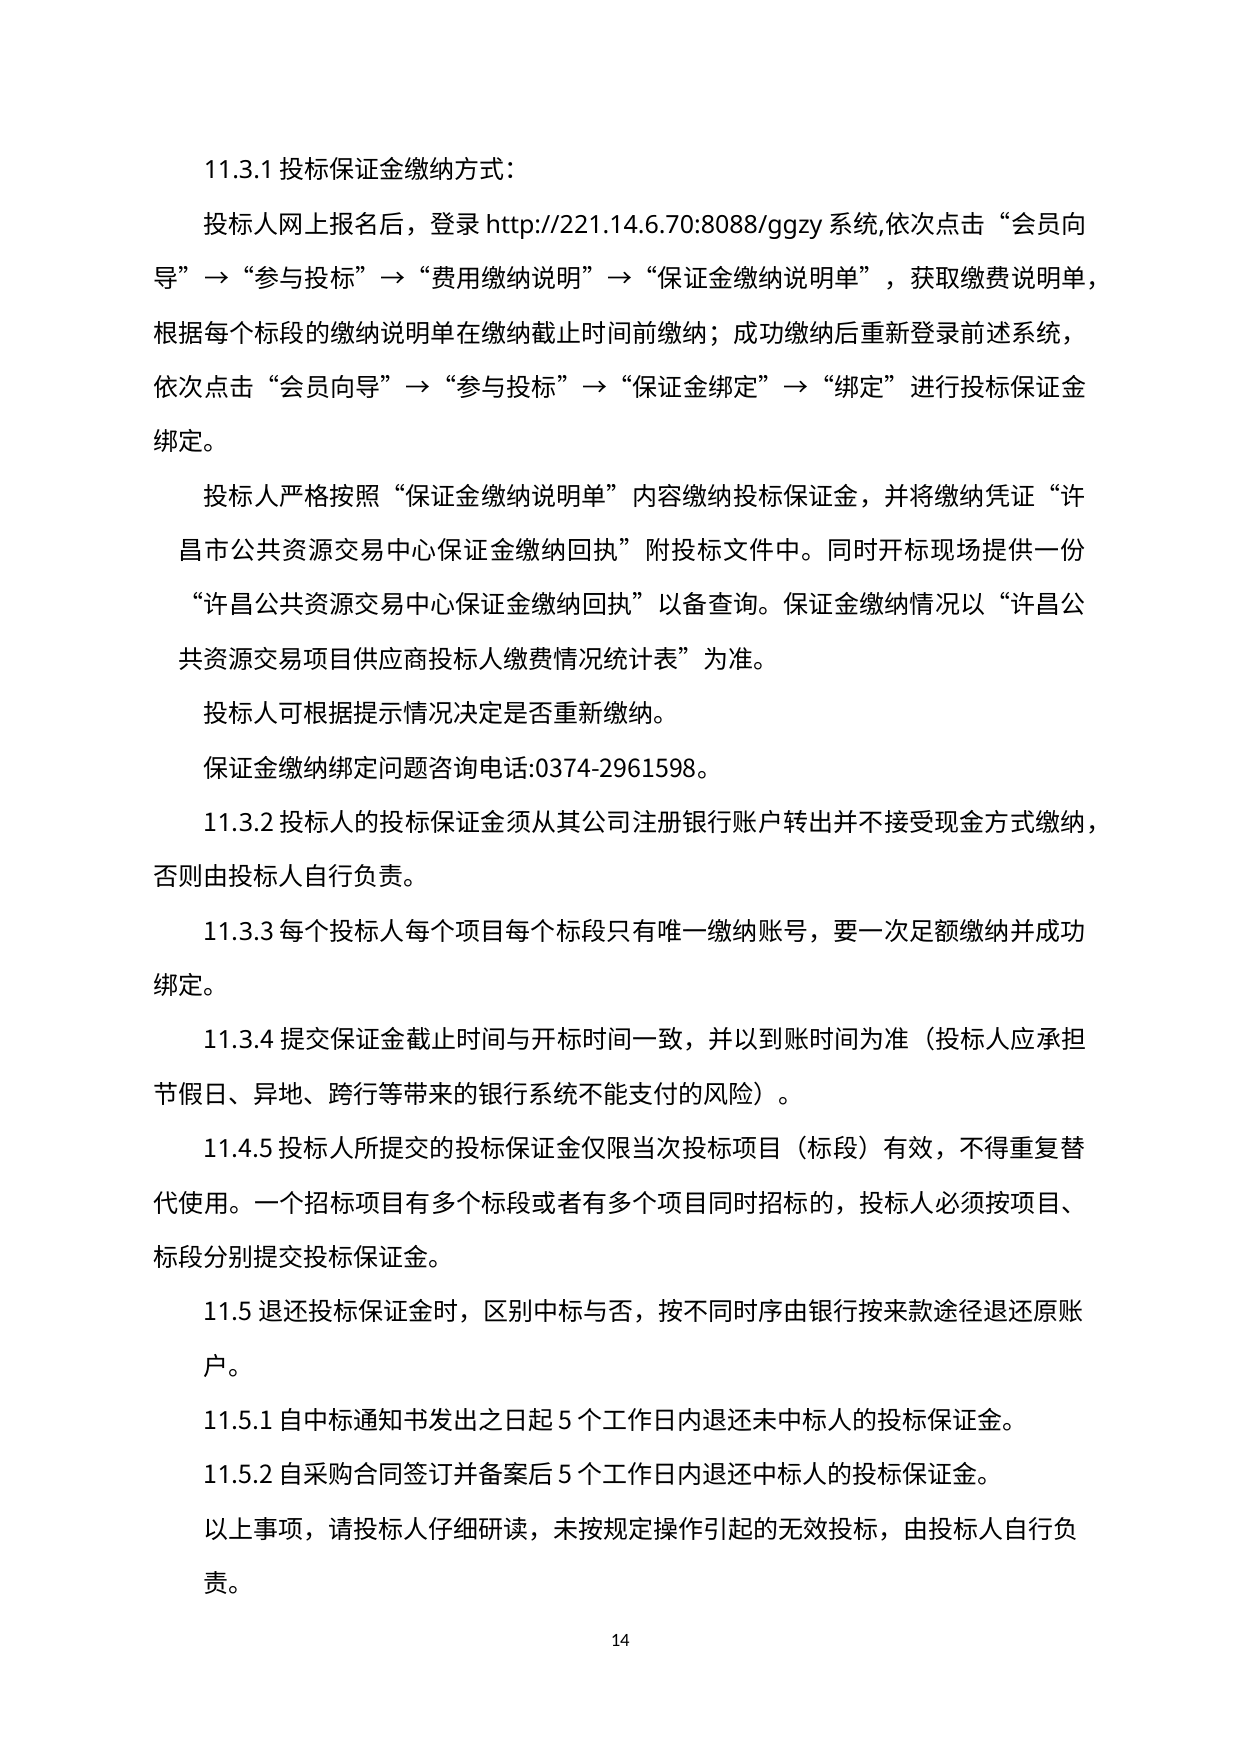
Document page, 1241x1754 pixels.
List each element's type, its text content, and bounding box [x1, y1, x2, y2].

text 保证金缴纳绑定问题咨询电话:0374-2961598。 [153, 748, 1087, 784]
text 投标人严格按照“保证金缴纳说明单”内容缴纳投标保证金，并将缴纳凭证“许昌市公共资源交易中心保证金缴纳回执”附投标文件中。同时开标现场提供一份“许昌公共资源交易中心保证金缴纳回执”以备查询。保证金缴纳情况以“许昌公共资源交易项目供应商投标人缴费情况统计表”为准。 [178, 476, 1087, 676]
text 11.4.5投标人所提交的投标保证金仅限当次投标项目（标段）有效，不得重复替代使用。一个招标项目有多个标段或者有多个项目同时招标的，投标人必须按项目、标段分别提交投标保证金。 [153, 1129, 1087, 1274]
text 11.5.2自采购合同签订并备案后5个工作日内退还中标人的投标保证金。 [203, 1455, 1087, 1491]
text 11.5 退还投标保证金时，区别中标与否，按不同时序由银行按来款途径退还原账户。 [203, 1292, 1087, 1382]
text 11.5.1自中标通知书发出之日起5个工作日内退还未中标人的投标保证金。 [203, 1401, 1087, 1437]
text 投标人可根据提示情况决定是否重新缴纳。 [153, 694, 1087, 730]
text 11.3.3每个投标人每个项目每个标段只有唯一缴纳账号，要一次足额缴纳并成功绑定。 [153, 911, 1087, 1002]
text 11.3.4 提交保证金截止时间与开标时间一致，并以到账时间为准（投标人应承担节假日、异地、跨行等带来的银行系统不能支付的风险）。 [153, 1020, 1087, 1111]
text 11.3.1投标保证金缴纳方式： [153, 150, 1087, 186]
text 投标人网上报名后，登录http://221.14.6.70:8088/ggzy系统,依次点击“会员向导”→“参与投标”→“费用缴纳说明”→“保证金缴纳说明单”，获取缴费说明单，根据每个标段的缴纳说明单在缴纳截止时间前缴纳；成功缴纳后重新登录前述系统，依次点击“会员向导”→“参与投标”→“保证金绑定”→“绑定”进行投标保证金绑定。 [153, 204, 1087, 458]
text 11.3.2投标人的投标保证金须从其公司注册银行账户转出并不接受现金方式缴纳，否则由投标人自行负责。 [153, 802, 1087, 893]
text 以上事项，请投标人仔细研读，未按规定操作引起的无效投标，由投标人自行负责。 [203, 1509, 1087, 1600]
